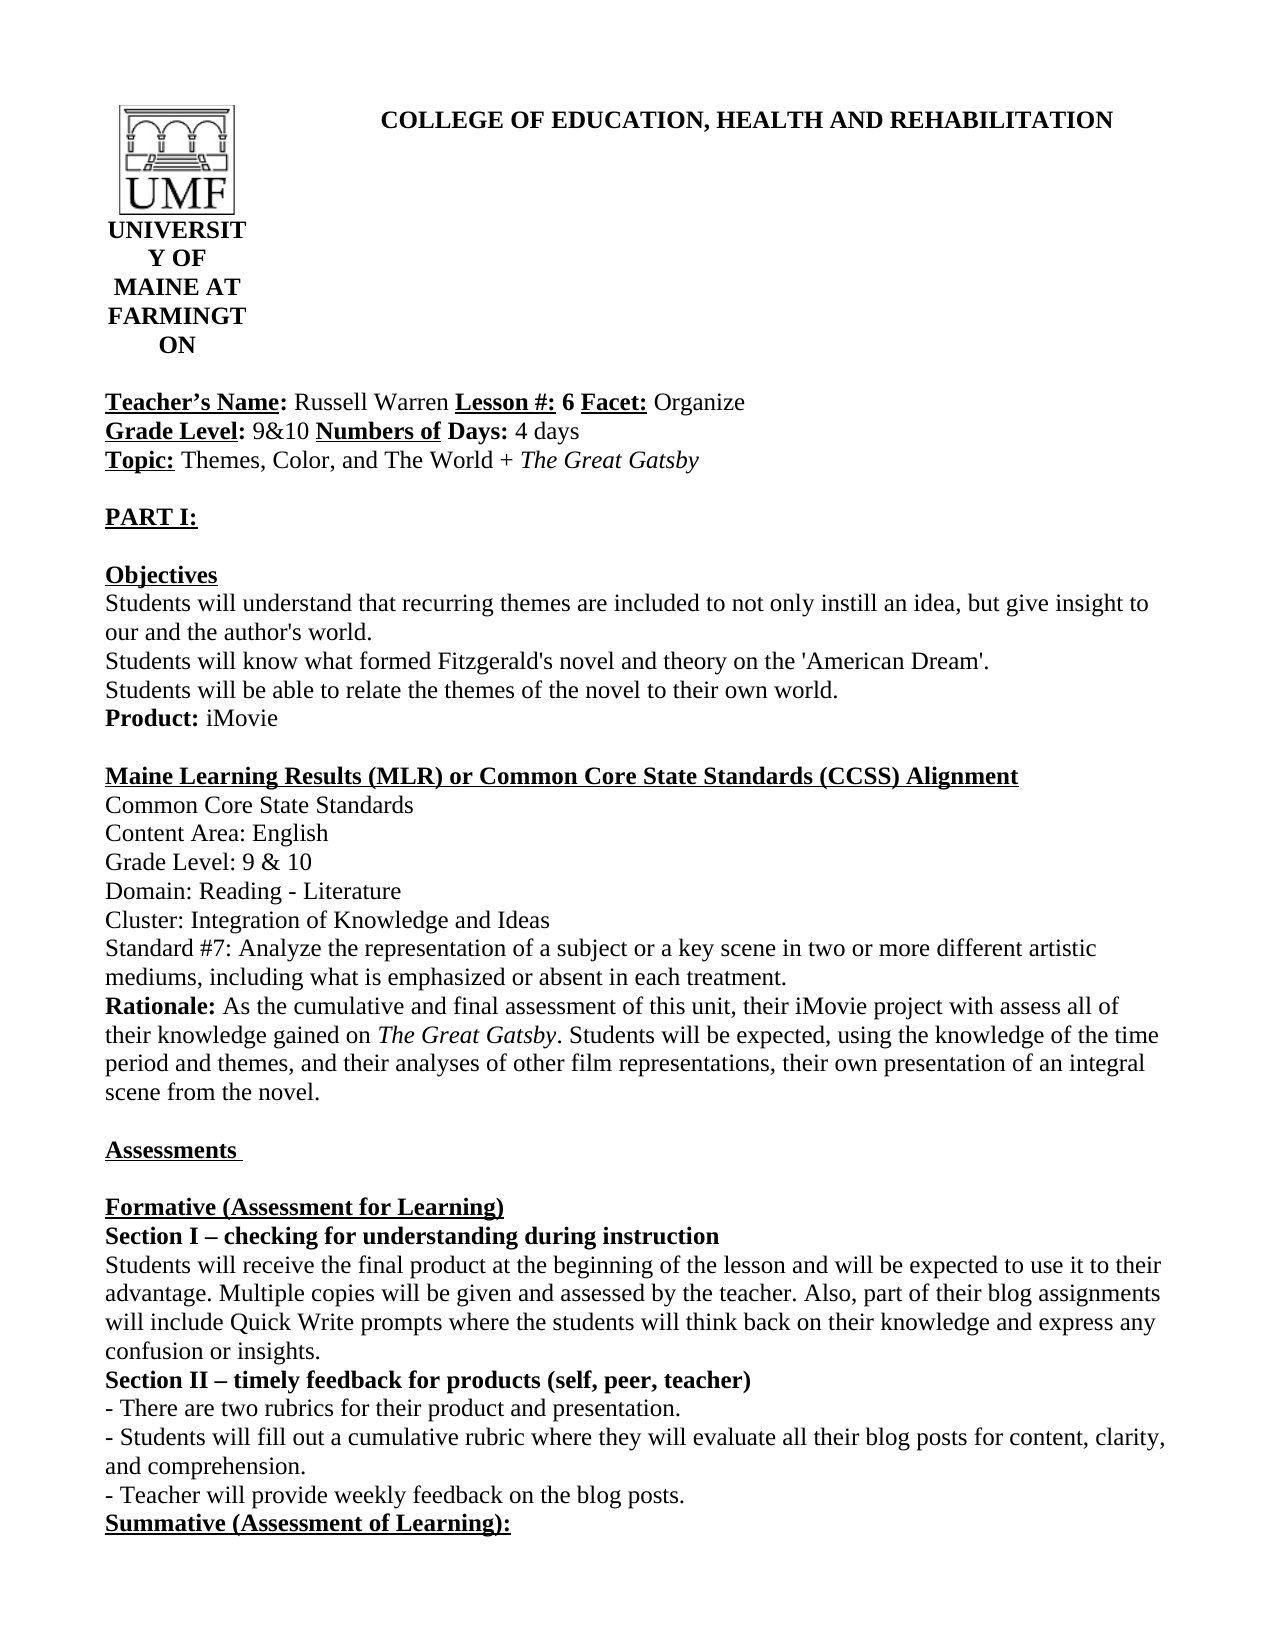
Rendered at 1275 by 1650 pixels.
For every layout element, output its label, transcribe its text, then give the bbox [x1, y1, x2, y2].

text COLLEGE OF EDUCATION, HEALTH AND REHABILITATION [324, 105, 1170, 134]
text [105, 1393, 1170, 1537]
picture [119, 105, 235, 215]
text Teacher’s Name: Russell Warren Lesson #: 6 Facet: Organize Grade Level: 9&10 Numbers of Days: 4 days Topic: Themes, Color, and The World + The Great Gatsby PART I: Objectives Students will understand that recurring themes are included to not only instill an idea, but give insight to our and the author's world. Students will know what formed Fitzgerald's novel and theory on the 'American Dream'. Students will be able to relate the themes of the novel to their own world. Product: iMovie Maine Learning Results (MLR) or Common Core State Standards (CCSS) Alignment Common Core State Standards Content Area: English Grade Level: 9 & 10 Domain: Reading - Literature Cluster: Integration of Knowledge and Ideas Standard #7: Analyze the representation of a subject or a key scene in two or more different artistic mediums, including what is emphasized or absent in each treatment. Rationale: As the cumulative and final assessment of this unit, their iMovie project with assess all of their knowledge gained on The Great Gatsby. Students will be expected, using the knowledge of the time period and themes, and their analyses of other film representations, their own presentation of an integral scene from the novel. Assessments Formative (Assessment for Learning) Section I – checking for understanding during instruction Students will receive the final product at the beginning of the lesson and will be expected to use it to their advantage. Multiple copies will be given and assessed by the teacher. Also, part of their blog assignments will include Quick Write prompts where the students will think back on their knowledge and express any confusion or insights. Section II – timely feedback for products (self, peer, teacher) [105, 387, 1170, 1393]
